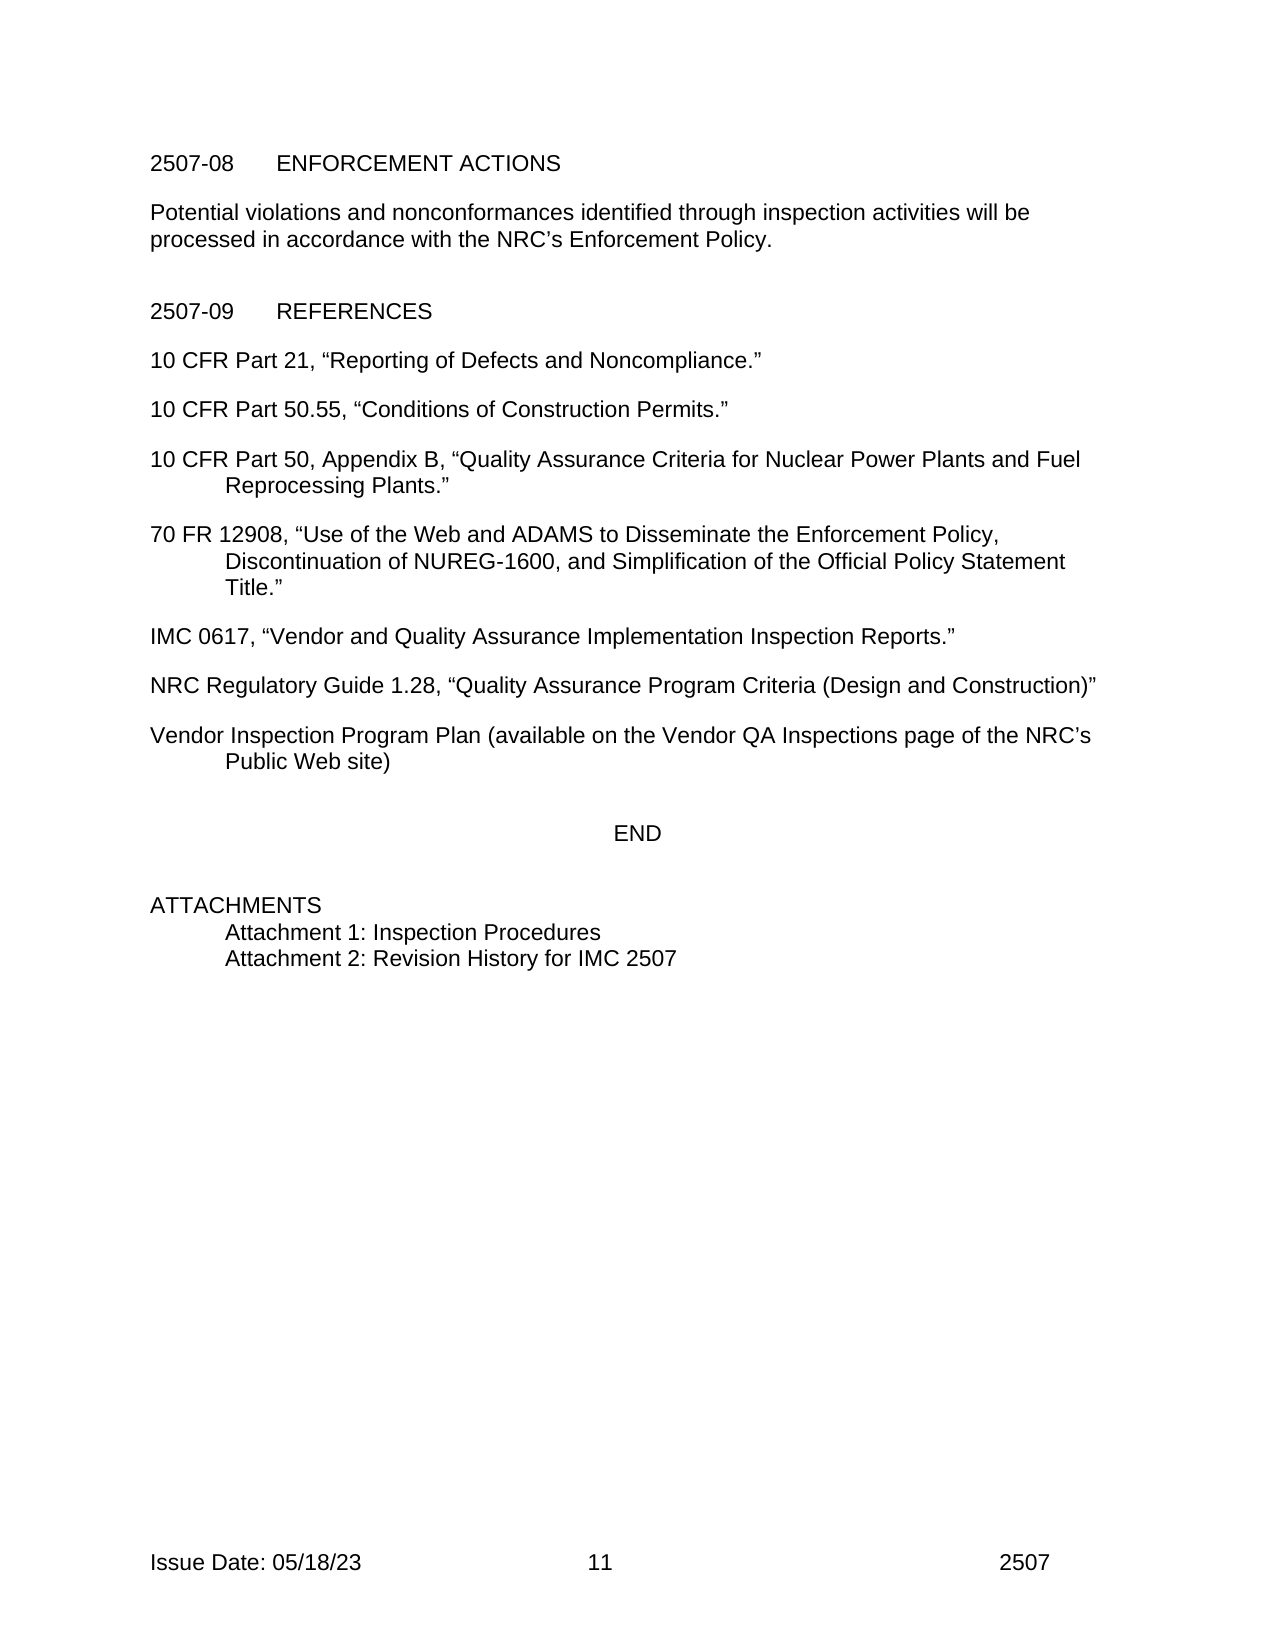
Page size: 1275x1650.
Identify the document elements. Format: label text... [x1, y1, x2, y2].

text END [150, 820, 1125, 847]
subtitle 2507-09 REFERENCES [150, 298, 1125, 324]
text Vendor Inspection Program Plan (available on the Vendor QA Inspections page of the NRC’s Public Web site) [150, 722, 1125, 774]
text Potential violations and nonconformances identified through inspection activities will be processed in accordance with the NRC’s Enforcement Policy. [150, 199, 1125, 252]
text 10 CFR Part 21, “Reporting of Defects and Noncompliance.” [150, 347, 1125, 373]
subtitle 2507-08 ENFORCEMENT ACTIONS [150, 150, 1125, 176]
text IMC 0617, “Vendor and Quality Assurance Implementation Inspection Reports.” [150, 623, 1125, 649]
text 10 CFR Part 50, Appendix B, “Quality Assurance Criteria for Nuclear Power Plants and Fuel Reprocessing Plants.” [150, 446, 1125, 498]
text 70 FR 12908, “Use of the Web and ADAMS to Disseminate the Enforcement Policy, Discontinuation of NUREG-1600, and Simplification of the Official Policy Statement Title.” [150, 521, 1125, 600]
text ATTACHMENTS Attachment 1: Inspection Procedures Attachment 2: Revision History for IMC 2507 [150, 892, 1125, 972]
text NRC Regulatory Guide 1.28, “Quality Assurance Program Criteria (Design and Construction)” [150, 672, 1125, 699]
text 10 CFR Part 50.55, “Conditions of Construction Permits.” [150, 396, 1125, 423]
